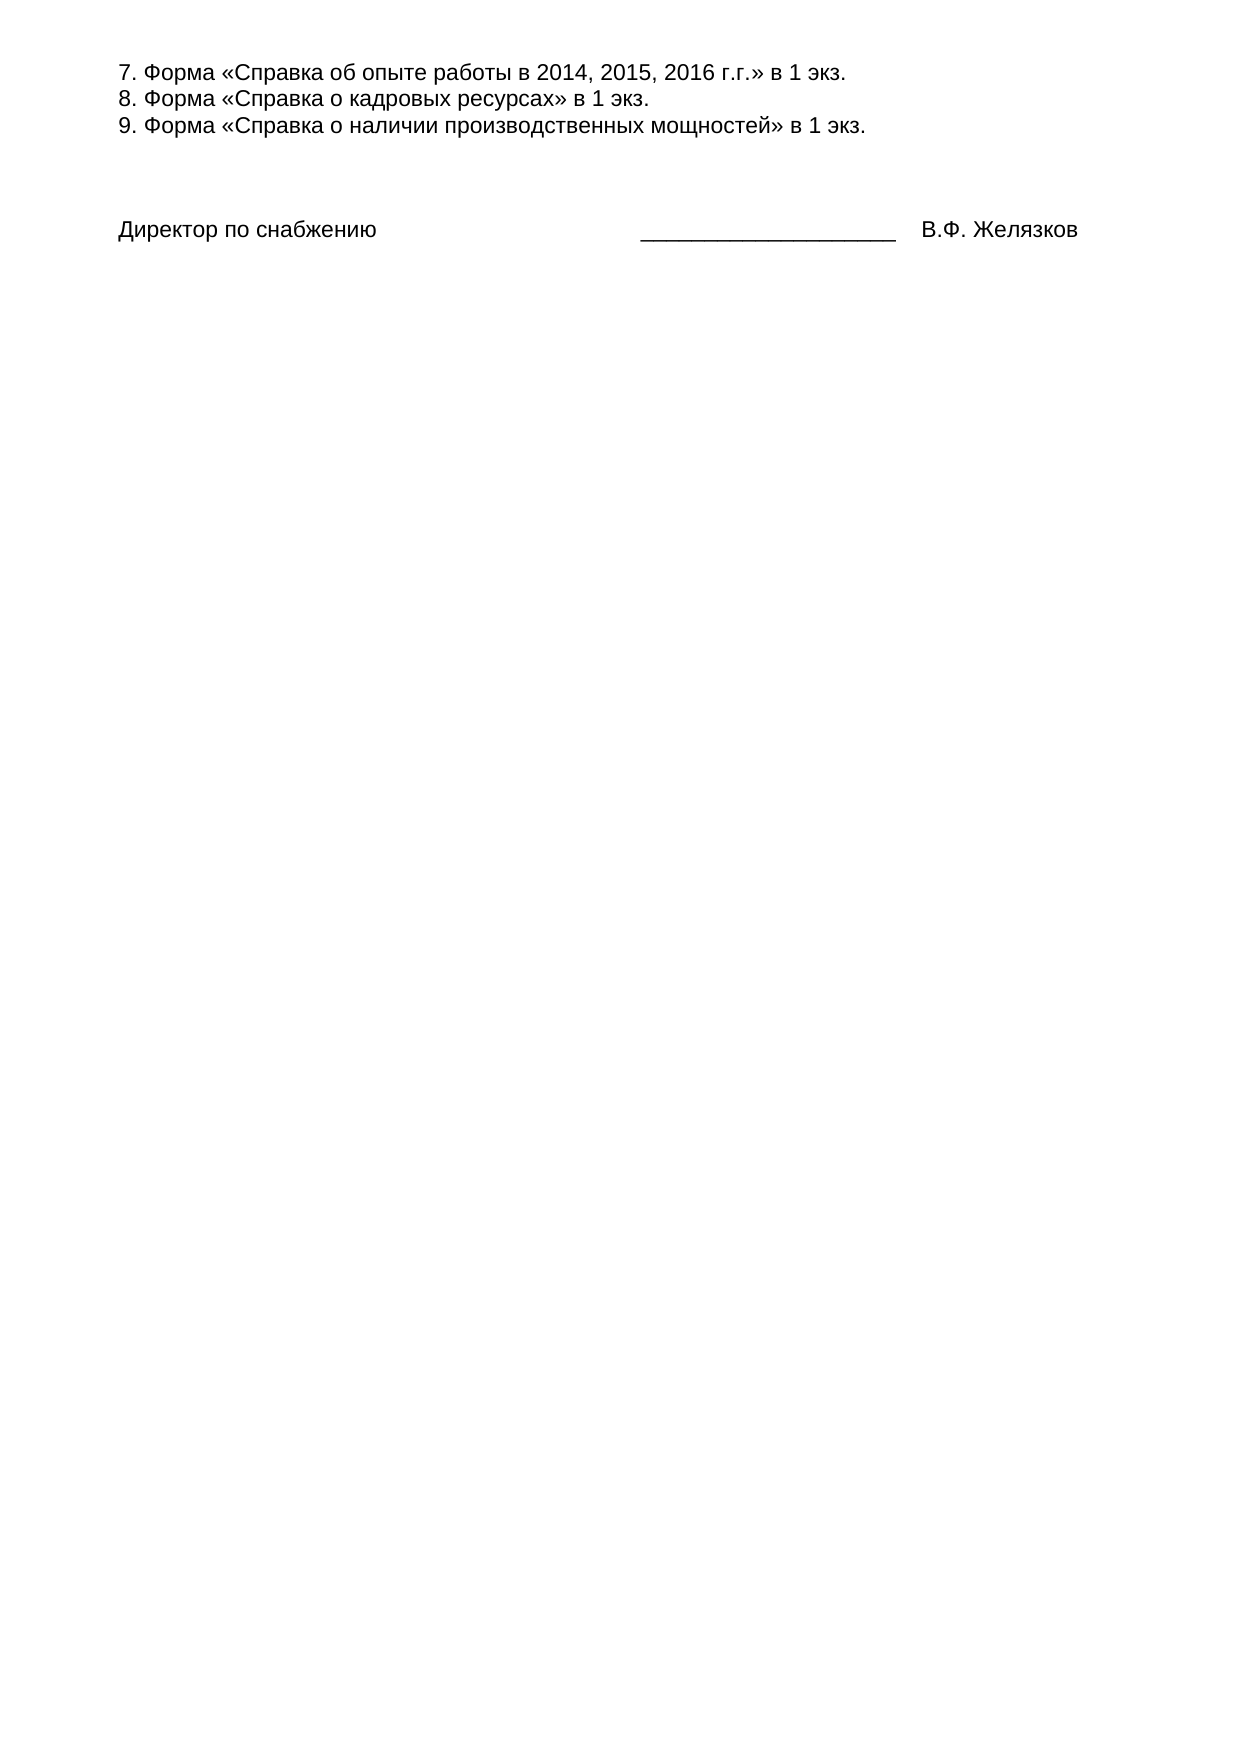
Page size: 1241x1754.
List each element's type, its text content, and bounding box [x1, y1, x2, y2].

text 7. Форма «Справка об опыте работы в 2014, 2015, 2016 г.г.» в 1 экз. [118, 59, 1166, 85]
text 8. Форма «Справка о кадровых ресурсах» в 1 экз. [118, 85, 1166, 112]
text Директор по снабжению ____________________ В.Ф. Желязков [118, 216, 1166, 242]
text 9. Форма «Справка о наличии производственных мощностей» в 1 экз. [118, 112, 1166, 138]
